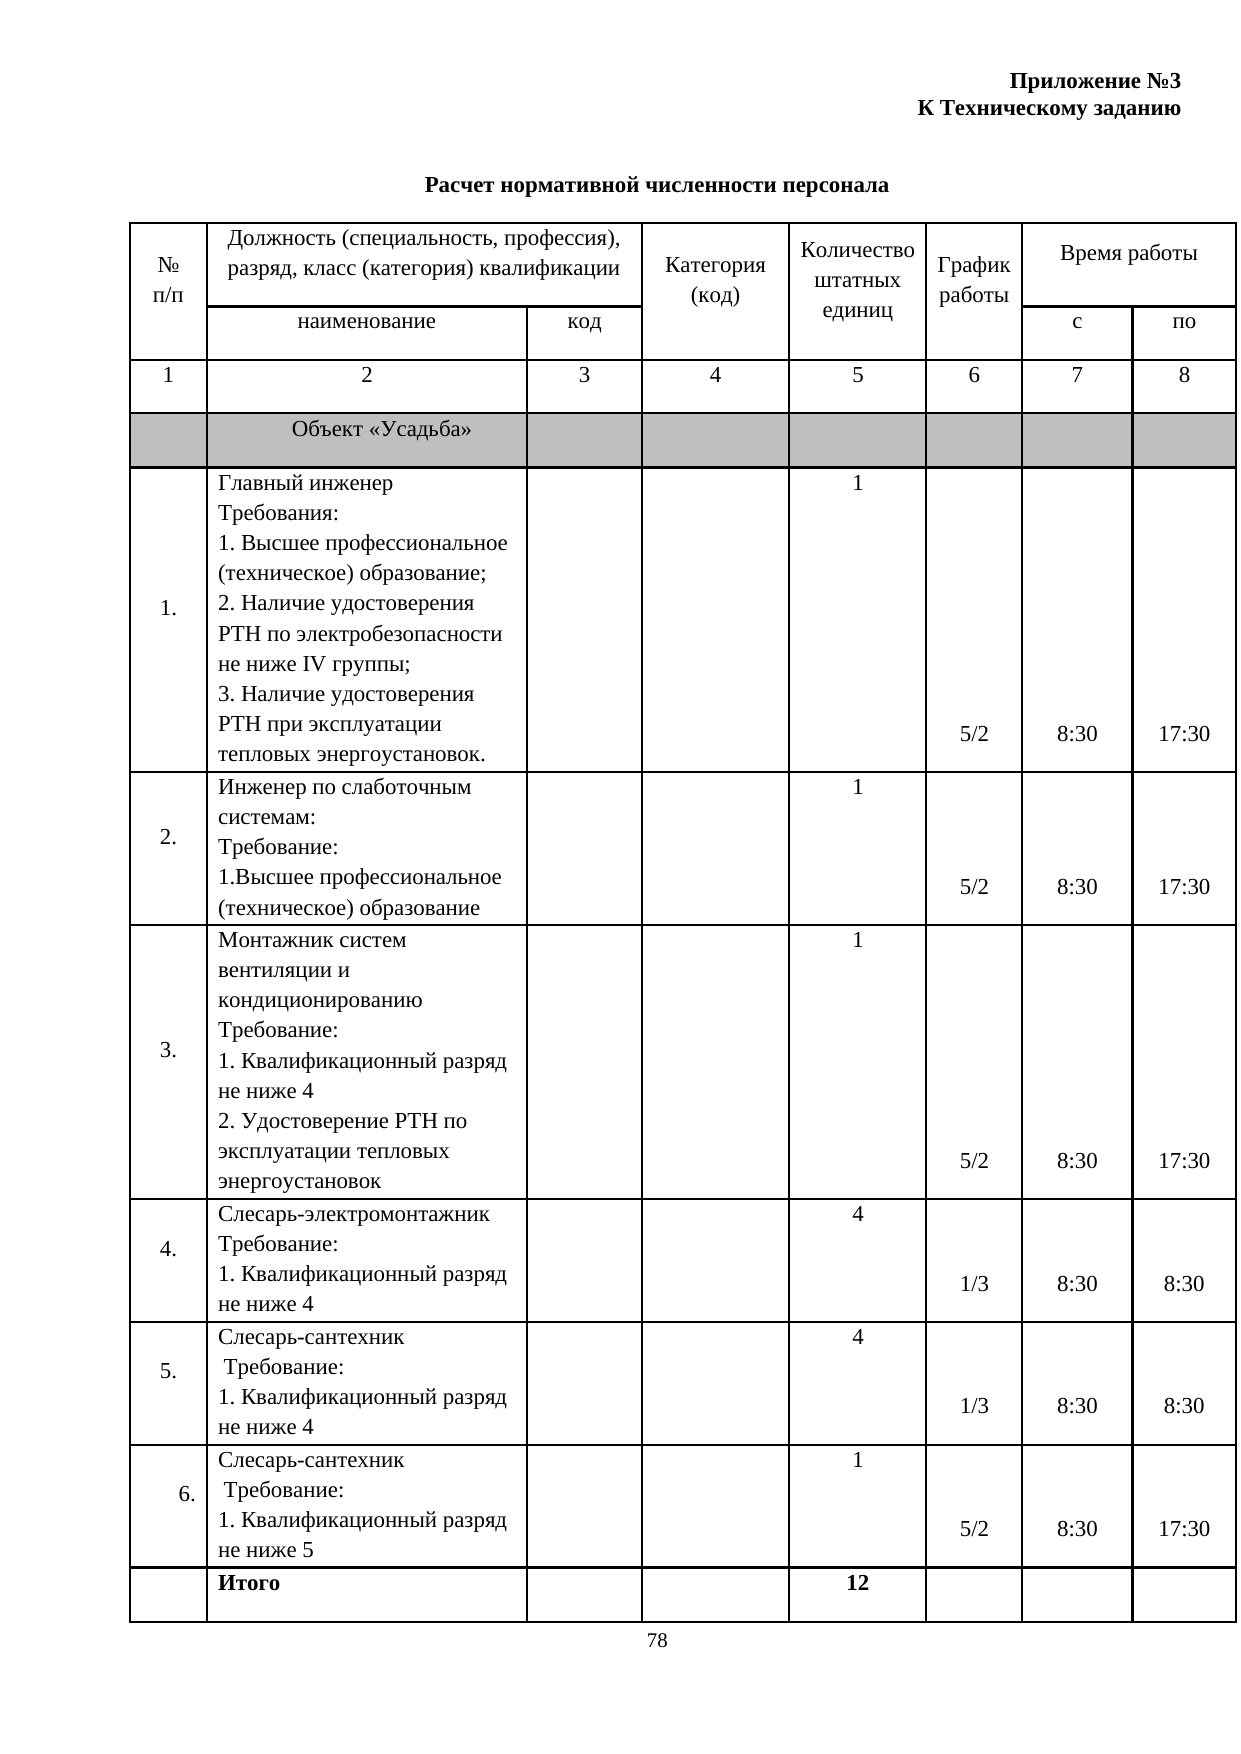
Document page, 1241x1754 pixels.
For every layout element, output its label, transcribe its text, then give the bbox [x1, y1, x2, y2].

text Расчет нормативной численности персонала [133, 171, 1181, 197]
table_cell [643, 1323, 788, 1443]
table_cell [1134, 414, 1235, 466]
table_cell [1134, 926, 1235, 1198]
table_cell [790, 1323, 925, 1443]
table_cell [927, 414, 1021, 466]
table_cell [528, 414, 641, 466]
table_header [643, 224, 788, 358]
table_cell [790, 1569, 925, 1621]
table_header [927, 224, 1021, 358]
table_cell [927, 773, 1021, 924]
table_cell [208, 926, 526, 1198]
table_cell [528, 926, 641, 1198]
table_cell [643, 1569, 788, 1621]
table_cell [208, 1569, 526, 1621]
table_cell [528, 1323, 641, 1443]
text К Техническому заданию [133, 94, 1181, 120]
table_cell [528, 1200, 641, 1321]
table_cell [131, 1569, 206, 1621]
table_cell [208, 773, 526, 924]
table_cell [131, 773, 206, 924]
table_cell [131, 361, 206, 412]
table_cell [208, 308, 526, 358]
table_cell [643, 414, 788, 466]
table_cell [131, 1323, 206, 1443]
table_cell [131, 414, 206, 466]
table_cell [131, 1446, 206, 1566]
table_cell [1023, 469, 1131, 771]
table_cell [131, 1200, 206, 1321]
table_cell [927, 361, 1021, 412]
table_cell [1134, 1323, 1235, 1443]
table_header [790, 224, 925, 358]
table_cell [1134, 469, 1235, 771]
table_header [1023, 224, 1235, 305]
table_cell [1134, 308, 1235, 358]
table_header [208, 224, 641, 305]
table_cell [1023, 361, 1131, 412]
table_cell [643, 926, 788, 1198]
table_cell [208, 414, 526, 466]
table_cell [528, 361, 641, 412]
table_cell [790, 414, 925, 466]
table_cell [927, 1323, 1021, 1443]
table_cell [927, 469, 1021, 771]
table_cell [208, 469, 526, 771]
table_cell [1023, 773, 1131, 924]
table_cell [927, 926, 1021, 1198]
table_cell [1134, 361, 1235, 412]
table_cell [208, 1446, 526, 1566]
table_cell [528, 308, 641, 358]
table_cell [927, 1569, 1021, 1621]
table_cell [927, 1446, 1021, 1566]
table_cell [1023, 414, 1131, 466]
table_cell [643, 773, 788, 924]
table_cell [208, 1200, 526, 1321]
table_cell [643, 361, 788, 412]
text Приложение №3 [133, 67, 1181, 94]
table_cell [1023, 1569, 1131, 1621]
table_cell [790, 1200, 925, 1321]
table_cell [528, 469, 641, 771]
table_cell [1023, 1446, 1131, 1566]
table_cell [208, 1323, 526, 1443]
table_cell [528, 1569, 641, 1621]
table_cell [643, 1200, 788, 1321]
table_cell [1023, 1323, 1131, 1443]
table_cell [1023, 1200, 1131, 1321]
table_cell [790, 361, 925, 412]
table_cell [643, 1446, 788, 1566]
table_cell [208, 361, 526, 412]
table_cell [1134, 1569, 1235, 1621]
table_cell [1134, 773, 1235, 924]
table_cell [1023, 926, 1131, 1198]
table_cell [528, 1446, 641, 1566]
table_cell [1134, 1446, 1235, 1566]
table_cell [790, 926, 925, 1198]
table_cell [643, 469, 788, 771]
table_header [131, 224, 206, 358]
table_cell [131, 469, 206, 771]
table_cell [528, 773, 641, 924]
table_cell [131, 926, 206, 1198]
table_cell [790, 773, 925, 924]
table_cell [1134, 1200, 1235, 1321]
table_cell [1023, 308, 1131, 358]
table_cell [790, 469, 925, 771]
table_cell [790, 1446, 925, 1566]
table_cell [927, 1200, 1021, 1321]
